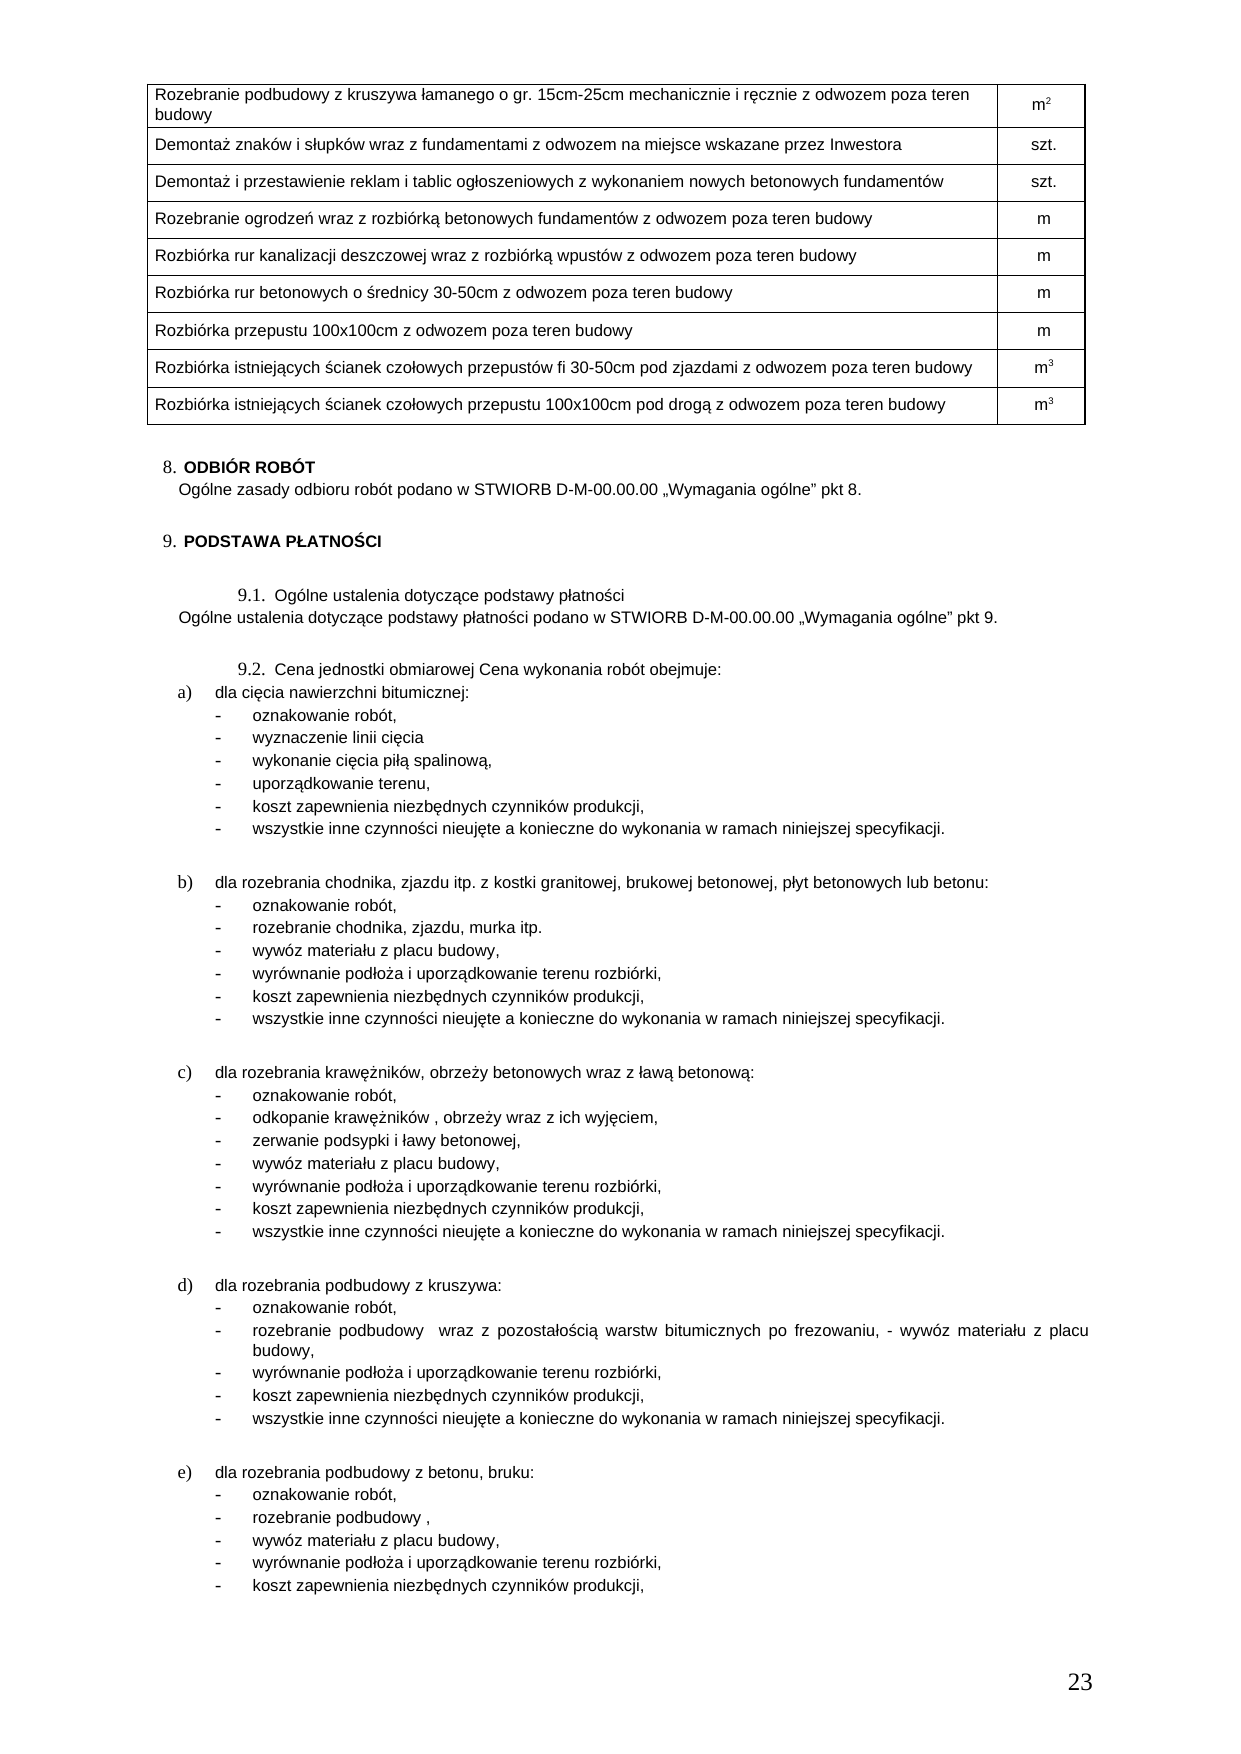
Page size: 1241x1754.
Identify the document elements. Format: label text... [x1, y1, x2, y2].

list Ogólne ustalenia dotyczące podstawy płatności [238, 584, 1092, 606]
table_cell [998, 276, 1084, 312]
list wyrównanie podłoża i uporządkowanie terenu rozbiórki, [215, 1551, 1090, 1573]
list wyznaczenie linii cięcia [215, 726, 1090, 748]
list odkopanie krawężników , obrzeży wraz z ich wyjęciem, [215, 1106, 1090, 1128]
list rozebranie podbudowy , [215, 1506, 1090, 1528]
list dla cięcia nawierzchni bitumicznej: [177, 681, 1090, 703]
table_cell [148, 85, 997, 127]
list oznakowanie robót, [215, 1483, 1090, 1505]
list wykonanie cięcia piłą spalinową, [215, 749, 1090, 771]
list wszystkie inne czynności nieujęte a konieczne do wykonania w ramach niniejszej specyfikacji. [215, 1007, 1090, 1029]
list oznakowanie robót, [215, 704, 1090, 725]
list wywóz materiału z placu budowy, [215, 1529, 1090, 1550]
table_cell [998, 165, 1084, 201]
list oznakowanie robót, [215, 1296, 1090, 1318]
list wyrównanie podłoża i uporządkowanie terenu rozbiórki, [215, 1174, 1090, 1196]
list oznakowanie robót, [215, 1084, 1090, 1105]
text Ogólne ustalenia dotyczące podstawy płatności podano w STWIORB D-M-00.00.00 „Wymagania ogólne” pkt 9. [178, 607, 1090, 627]
list oznakowanie robót, [215, 894, 1090, 915]
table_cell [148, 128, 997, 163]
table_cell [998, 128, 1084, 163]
text Ogólne zasady odbioru robót podano w STWIORB D-M-00.00.00 „Wymagania ogólne” pkt 8. [178, 479, 1090, 498]
list uporządkowanie terenu, [215, 772, 1090, 793]
list koszt zapewnienia niezbędnych czynników produkcji, [215, 1574, 1090, 1596]
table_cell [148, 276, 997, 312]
list wyrównanie podłoża i uporządkowanie terenu rozbiórki, [215, 1361, 1090, 1383]
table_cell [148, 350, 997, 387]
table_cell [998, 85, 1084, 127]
list rozebranie podbudowy wraz z pozostałością warstw bitumicznych po frezowaniu, - wywóz materiału z placu budowy, [215, 1319, 1090, 1360]
list koszt zapewnienia niezbędnych czynników produkcji, [215, 984, 1090, 1006]
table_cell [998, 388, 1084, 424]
list dla rozebrania krawężników, obrzeży betonowych wraz z ławą betonową: [177, 1061, 1090, 1083]
list dla rozebrania podbudowy z betonu, bruku: [177, 1461, 1090, 1482]
list wszystkie inne czynności nieujęte a konieczne do wykonania w ramach niniejszej specyfikacji. [215, 817, 1090, 839]
list wszystkie inne czynności nieujęte a konieczne do wykonania w ramach niniejszej specyfikacji. [215, 1220, 1090, 1242]
list dla rozebrania chodnika, zjazdu itp. z kostki granitowej, brukowej betonowej, płyt betonowych lub betonu: [177, 871, 1090, 893]
list koszt zapewnienia niezbędnych czynników produkcji, [215, 1384, 1090, 1406]
list wywóz materiału z placu budowy, [215, 939, 1090, 961]
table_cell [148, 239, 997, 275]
list wywóz materiału z placu budowy, [215, 1152, 1090, 1173]
list koszt zapewnienia niezbędnych czynników produkcji, [215, 1197, 1090, 1219]
list dla rozebrania podbudowy z kruszywa: [177, 1274, 1090, 1295]
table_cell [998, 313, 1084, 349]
list ODBIÓR ROBÓT [163, 456, 1092, 477]
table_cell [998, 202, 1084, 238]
list koszt zapewnienia niezbędnych czynników produkcji, [215, 794, 1090, 816]
list zerwanie podsypki i ławy betonowej, [215, 1129, 1090, 1151]
list PODSTAWA PŁATNOŚCI [163, 529, 1092, 551]
list Cena jednostki obmiarowej Cena wykonania robót obejmuje: [238, 658, 1092, 679]
list wszystkie inne czynności nieujęte a konieczne do wykonania w ramach niniejszej specyfikacji. [215, 1407, 1090, 1428]
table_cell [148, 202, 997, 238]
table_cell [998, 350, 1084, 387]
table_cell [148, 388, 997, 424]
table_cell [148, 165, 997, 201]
list rozebranie chodnika, zjazdu, murka itp. [215, 916, 1090, 938]
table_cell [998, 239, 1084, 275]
list wyrównanie podłoża i uporządkowanie terenu rozbiórki, [215, 962, 1090, 983]
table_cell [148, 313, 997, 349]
